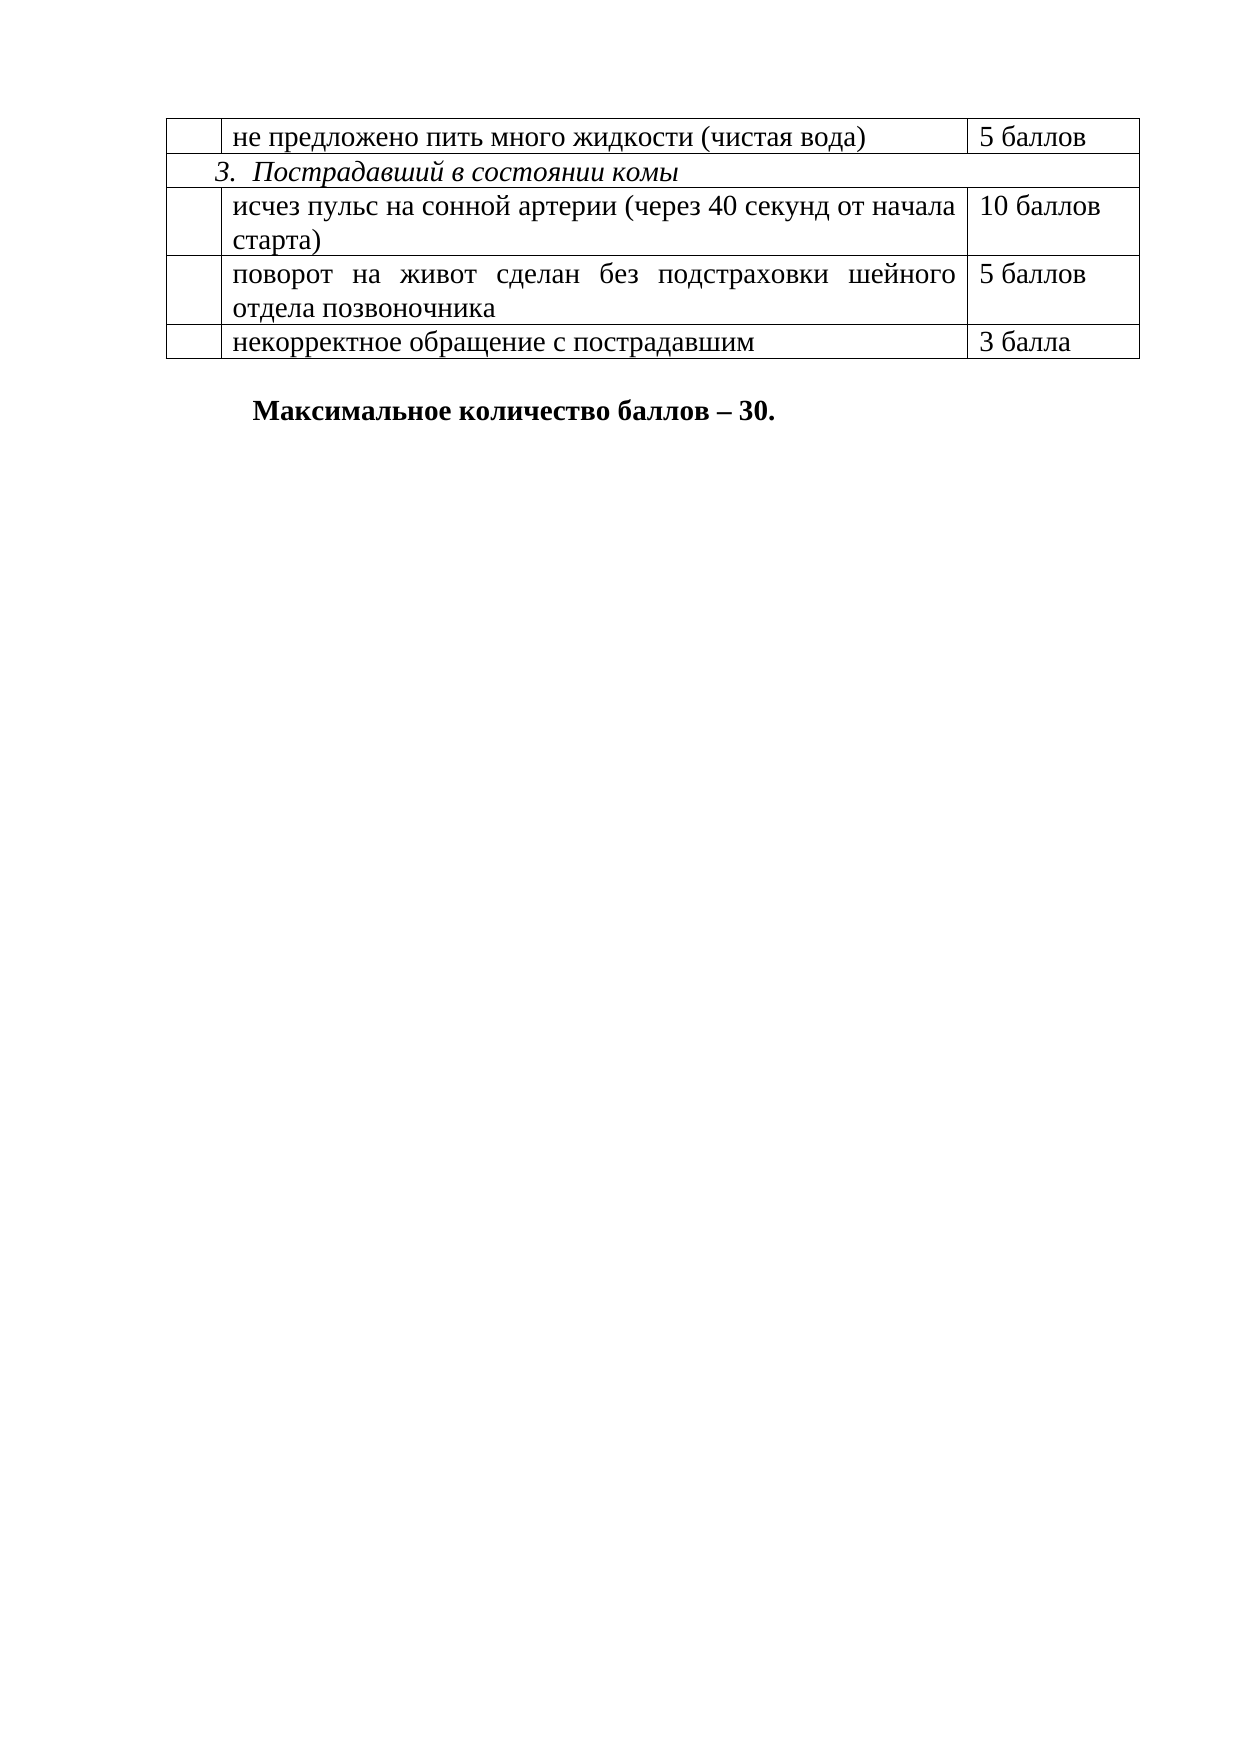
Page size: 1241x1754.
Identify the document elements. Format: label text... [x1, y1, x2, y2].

table_cell не предложено пить много жидкости (чистая вода) [222, 119, 967, 153]
table_cell [167, 119, 221, 153]
table_cell 10 баллов [968, 188, 1139, 255]
table_cell [167, 188, 221, 255]
table_cell некорректное обращение с пострадавшим [222, 325, 967, 358]
table_cell 5 баллов [968, 119, 1139, 153]
table_cell Пострадавший в состоянии комы [167, 154, 1139, 187]
list Максимальное количество баллов – 30. [252, 393, 1152, 426]
table_cell 5 баллов [968, 256, 1139, 323]
table_cell [167, 325, 221, 358]
table_cell исчез пульс на сонной артерии (через 40 секунд от начала старта) [222, 188, 967, 255]
table_cell поворот на живот сделан без подстраховки шейного отдела позвоночника [222, 256, 967, 323]
table_cell 3 балла [968, 325, 1139, 358]
table_cell [167, 256, 221, 323]
